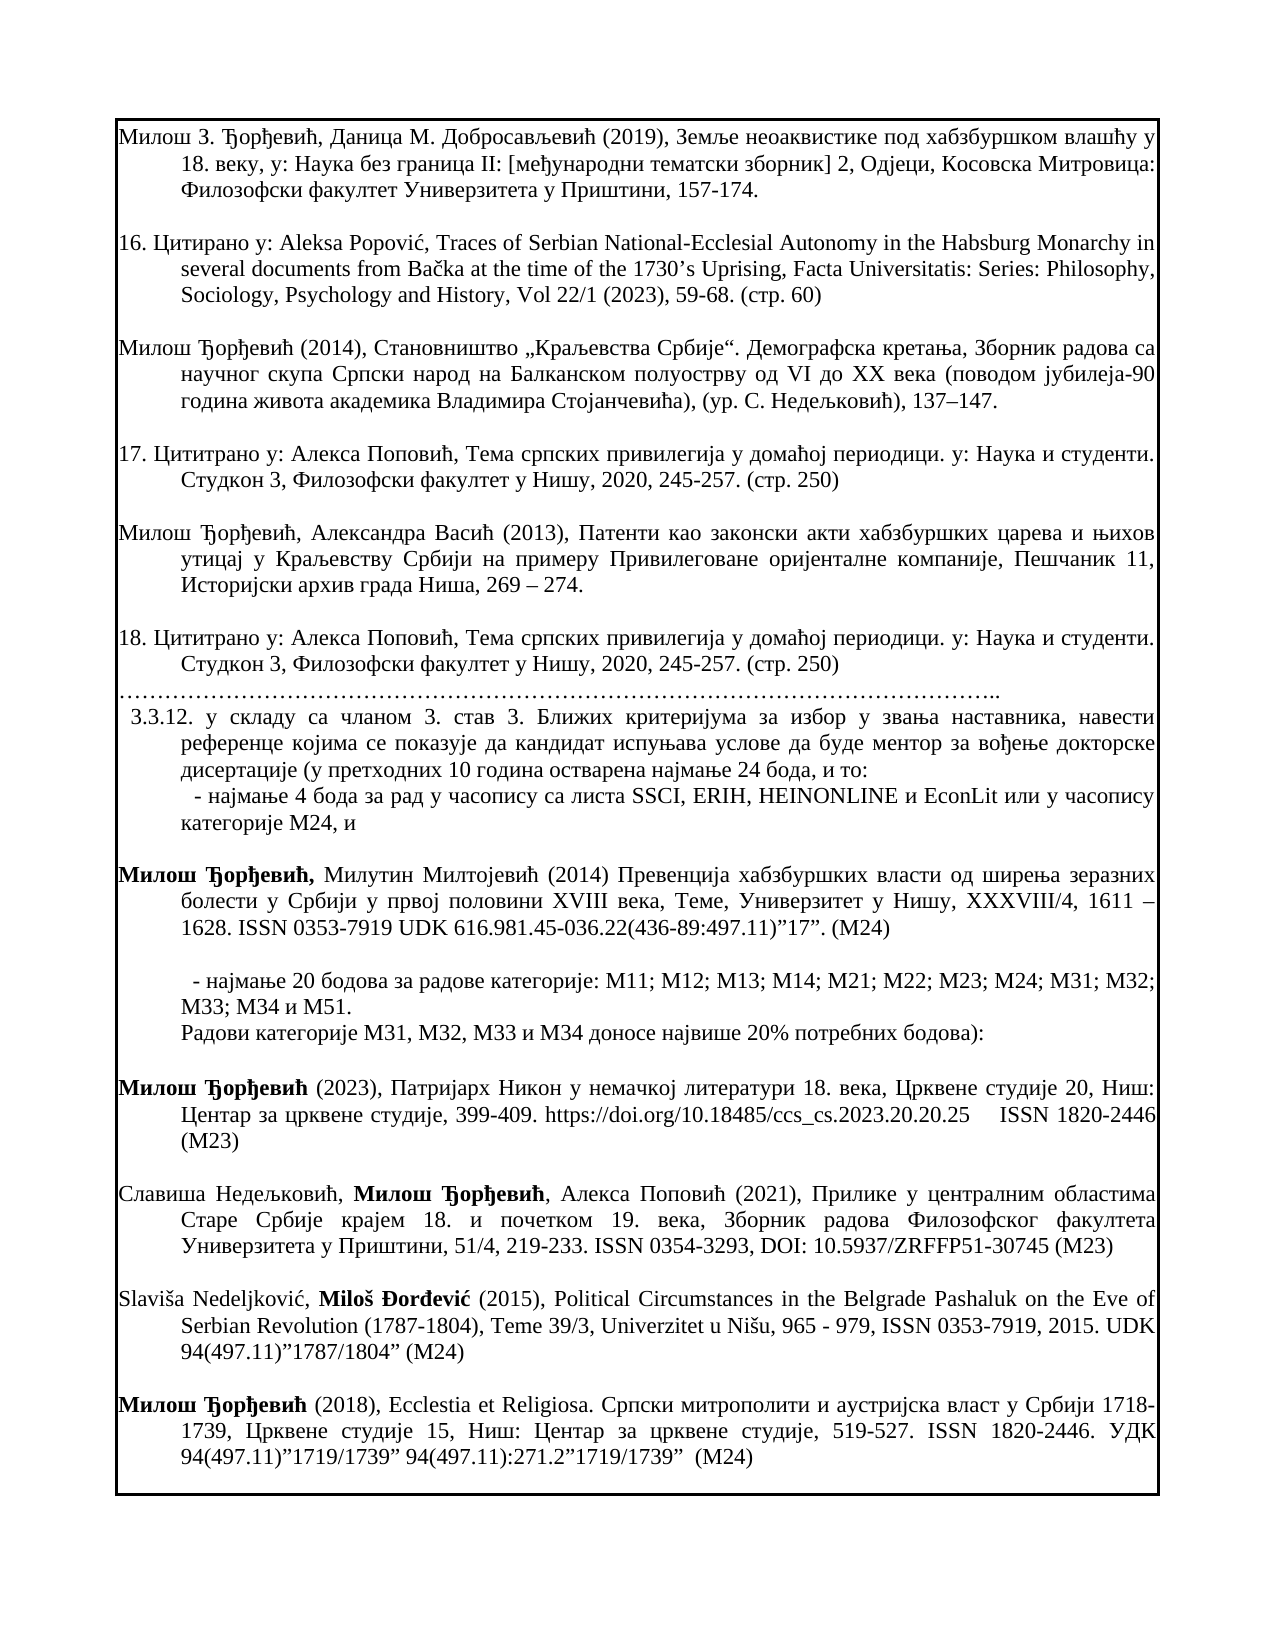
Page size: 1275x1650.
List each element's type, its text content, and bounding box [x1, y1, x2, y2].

text …………………………………………………………………………………………………….. [118, 677, 1157, 703]
text 18. Цититрано у: Алекса Поповић, Тема српских привилегија у домаћој периодици. у: Наука и студенти. Студкон 3, Филозофски факултет у Нишу, 2020, 245-257. (стр. 250) [118, 624, 1157, 677]
text 17. Цититрано у: Алекса Поповић, Тема српских привилегија у домаћој периодици. у: Наука и студенти. Студкон 3, Филозофски факултет у Нишу, 2020, 245-257. (стр. 250) [118, 439, 1157, 492]
text 16. Цитирано у: Aleksa Popović, Traces of Serbian National-Ecclesial Autonomy in the Habsburg Monarchy in several documents from Bačka at the time of the 1730’s Uprising, Facta Universitatis: Series: Philosophy, Sociology, Psychology and History, Vol 22/1 (2023), 59-68. (стр. 60) [118, 229, 1157, 308]
text Славиша Недељковић, Милош Ђорђевић, Алекса Поповић (2021), Прилике у централним областима Старе Србије крајем 18. и почетком 19. века, Зборник радова Филозофског факултета Универзитета у Приштини, 51/4, 219-233. ISSN 0354-3293, DOI: 10.5937/ZRFFP51-30745 (M23) [118, 1180, 1157, 1259]
text 3.3.12. у складу са чланом 3. став 3. Ближих критеријума за избор у звања наставника, навести референце којима се показује да кандидат испуњава услове да буде ментор за вођење докторске дисертације (у претходних 10 година остварена најмање 24 бода, и то: [118, 703, 1157, 782]
text Милош Ђорђевић (2018), Ecclestia et Religiosa. Српски митрополити и аустријска власт у Србији 1718-1739, Црквене студије 15, Ниш: Центар за црквене студије, 519-527. ISSN 1820-2446. УДК 94(497.11)”1719/1739” 94(497.11):271.2”1719/1739” (М24) [118, 1391, 1157, 1470]
text Радови категорије М31, М32, М33 и М34 доносе највише 20% потребних бодова): [118, 1019, 1157, 1046]
text Милош Ђорђевић (2023), Патријарх Никон у немачкој литератури 18. века, Црквене студије 20, Ниш: Центар за црквене студије, 399-409. https://doi.org/10.18485/ccs_cs.2023.20.20.25 ISSN 1820-2446 (М23) [118, 1074, 1157, 1153]
text Милош Ђорђевић, Александра Васић (2013), Патенти као законски акти хабзбуршких царева и њихов утицај у Краљевству Србији на примеру Привилеговане оријенталне компаније, Пешчаник 11, Историјски архив града Ниша, 269 – 274. [118, 519, 1157, 598]
text - најмање 4 бода за рад у часопису са листа SSCI, ERIH, HEINONLINE и EconLit или у часопису категорије M24, и [118, 782, 1157, 835]
text Милош Ђорђевић (2014), Становништво „Краљевства Србије“. Демографска кретања, Зборник радова са научног скупа Српски народ на Балканском полуострву од VI до XX века (поводом јубилеја-90 година живота академика Владимира Стојанчевића), (ур. С. Недељковић), 137–147. [118, 334, 1157, 413]
text - најмање 20 бодова за радове категорије: M11; M12; M13; M14; M21; M22; M23; M24; M31; M32; M33; M34 и M51. [118, 967, 1157, 1019]
text Милош З. Ђорђевић, Даница М. Добросављевић (2019), Земље неоаквистике под хабзбуршком влашћу у 18. веку, у: Наука без граница II: [међународни тематски зборник] 2, Одјеци, Косовска Митровица: Филозофски факултет Универзитета у Приштини, 157-174. [118, 121, 1157, 202]
text Slaviša Nedeljković, Miloš Đorđević (2015), Political Circumstances in the Belgrade Pashaluk on the Eve of Serbian Revolution (1787-1804), Teme 39/3, Univerzitet u Nišu, 965 - 979, ISSN 0353-7919, 2015. UDK 94(497.11)”1787/1804” (M24) [118, 1285, 1157, 1364]
text Милош Ђорђевић, Mилутин Милтојевић (2014) Превенција хабзбуршких власти од ширења зеразних болести у Србији у првој половини XVIII века, Теме, Универзитет у Нишу, XXXVIII/4, 1611 – 1628. ISSN 0353-7919 UDK 616.981.45-036.22(436-89:497.11)”17”. (M24) [118, 861, 1157, 940]
